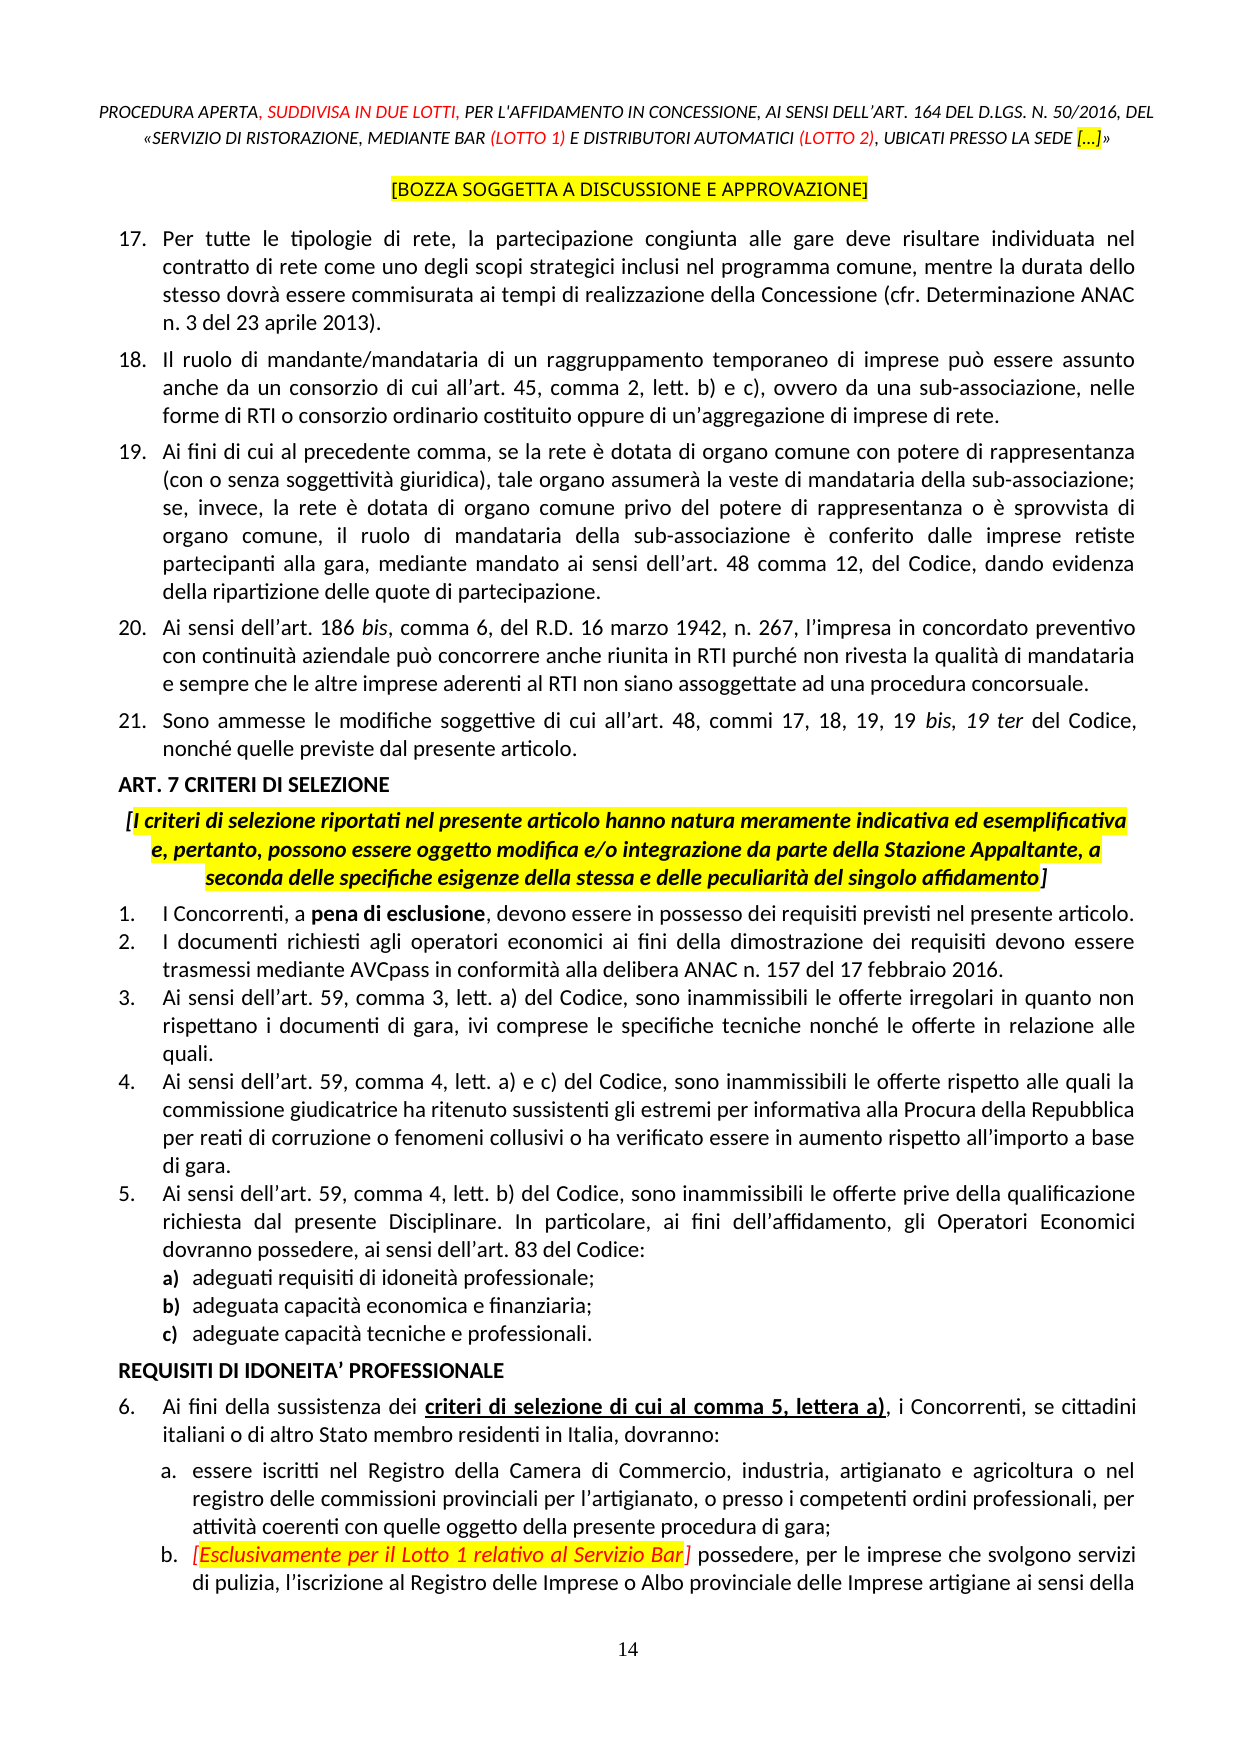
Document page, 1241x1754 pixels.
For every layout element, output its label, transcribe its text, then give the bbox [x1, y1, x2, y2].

list I Concorrenti, a pena di esclusione, devono essere in possesso dei requisiti previsti nel presente articolo. [118, 899, 1137, 927]
list Il ruolo di mandante/mandataria di un raggruppamento temporaneo di imprese può essere assunto anche da un consorzio di cui all’art. 45, comma 2, lett. b) e c), ovvero da una sub-associazione, nelle forme di RTI o consorzio ordinario costituito oppure di un’aggregazione di imprese di rete. [118, 345, 1137, 429]
list adeguate capacità tecniche e professionali. [162, 1319, 1137, 1347]
subtitle ART. 7 CRITERI DI SELEZIONE [118, 770, 1137, 798]
list Sono ammesse le modifiche soggettive di cui all’art. 48, commi 17, 18, 19, 19 bis, 19 ter del Codice, nonché quelle previste dal presente articolo. [118, 706, 1137, 762]
list I documenti richiesti agli operatori economici ai fini della dimostrazione dei requisiti devono essere trasmessi mediante AVCpass in conformità alla delibera ANAC n. 157 del 17 febbraio 2016. [118, 927, 1137, 983]
list Ai sensi dell’art. 59, comma 4, lett. a) e c) del Codice, sono inammissibili le offerte rispetto alle quali la commissione giudicatrice ha ritenuto sussistenti gli estremi per informativa alla Procura della Repubblica per reati di corruzione o fenomeni collusivi o ha verificato essere in aumento rispetto all’importo a base di gara. [118, 1067, 1137, 1179]
list Ai sensi dell’art. 186 bis, comma 6, del R.D. 16 marzo 1942, n. 267, l’impresa in concordato preventivo con continuità aziendale può concorrere anche riunita in RTI purché non rivesta la qualità di mandataria e sempre che le altre imprese aderenti al RTI non siano assoggettate ad una procedura concorsuale. [118, 613, 1137, 698]
list Ai sensi dell’art. 59, comma 4, lett. b) del Codice, sono inammissibili le offerte prive della qualificazione richiesta dal presente Disciplinare. In particolare, ai fini dell’affidamento, gli Operatori Economici dovranno possedere, ai sensi dell’art. 83 del Codice: [118, 1179, 1137, 1263]
list Ai fini della sussistenza dei criteri di selezione di cui al comma 5, lettera a), i Concorrenti, se cittadini italiani o di altro Stato membro residenti in Italia, dovranno: [118, 1392, 1137, 1448]
list REQUISITI DI IDONEITA’ PROFESSIONALE [118, 1356, 1137, 1384]
list Ai fini di cui al precedente comma, se la rete è dotata di organo comune con potere di rappresentanza (con o senza soggettività giuridica), tale organo assumerà la veste di mandataria della sub-associazione; se, invece, la rete è dotata di organo comune privo del potere di rappresentanza o è sprovvista di organo comune, il ruolo di mandataria della sub-associazione è conferito dalle imprese retiste partecipanti alla gara, mediante mandato ai sensi dell’art. 48 comma 12, del Codice, dando evidenza della ripartizione delle quote di partecipazione. [118, 437, 1137, 605]
list Ai sensi dell’art. 59, comma 3, lett. a) del Codice, sono inammissibili le offerte irregolari in quanto non rispettano i documenti di gara, ivi comprese le specifiche tecniche nonché le offerte in relazione alle quali. [118, 983, 1137, 1067]
list essere iscritti nel Registro della Camera di Commercio, industria, artigianato e agricoltura o nel registro delle commissioni provinciali per l’artigianato, o presso i competenti ordini professionali, per attività coerenti con quelle oggetto della presente procedura di gara; [160, 1456, 1137, 1541]
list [160, 1541, 1137, 1597]
list adeguata capacità economica e finanziaria; [162, 1291, 1137, 1319]
list adeguati requisiti di idoneità professionale; [162, 1263, 1137, 1291]
list Per tutte le tipologie di rete, la partecipazione congiunta alle gare deve risultare individuata nel contratto di rete come uno degli scopi strategici inclusi nel programma comune, mentre la durata dello stesso dovrà essere commisurata ai tempi di realizzazione della Concessione (cfr. Determinazione ANAC n. 3 del 23 aprile 2013). [118, 224, 1137, 336]
